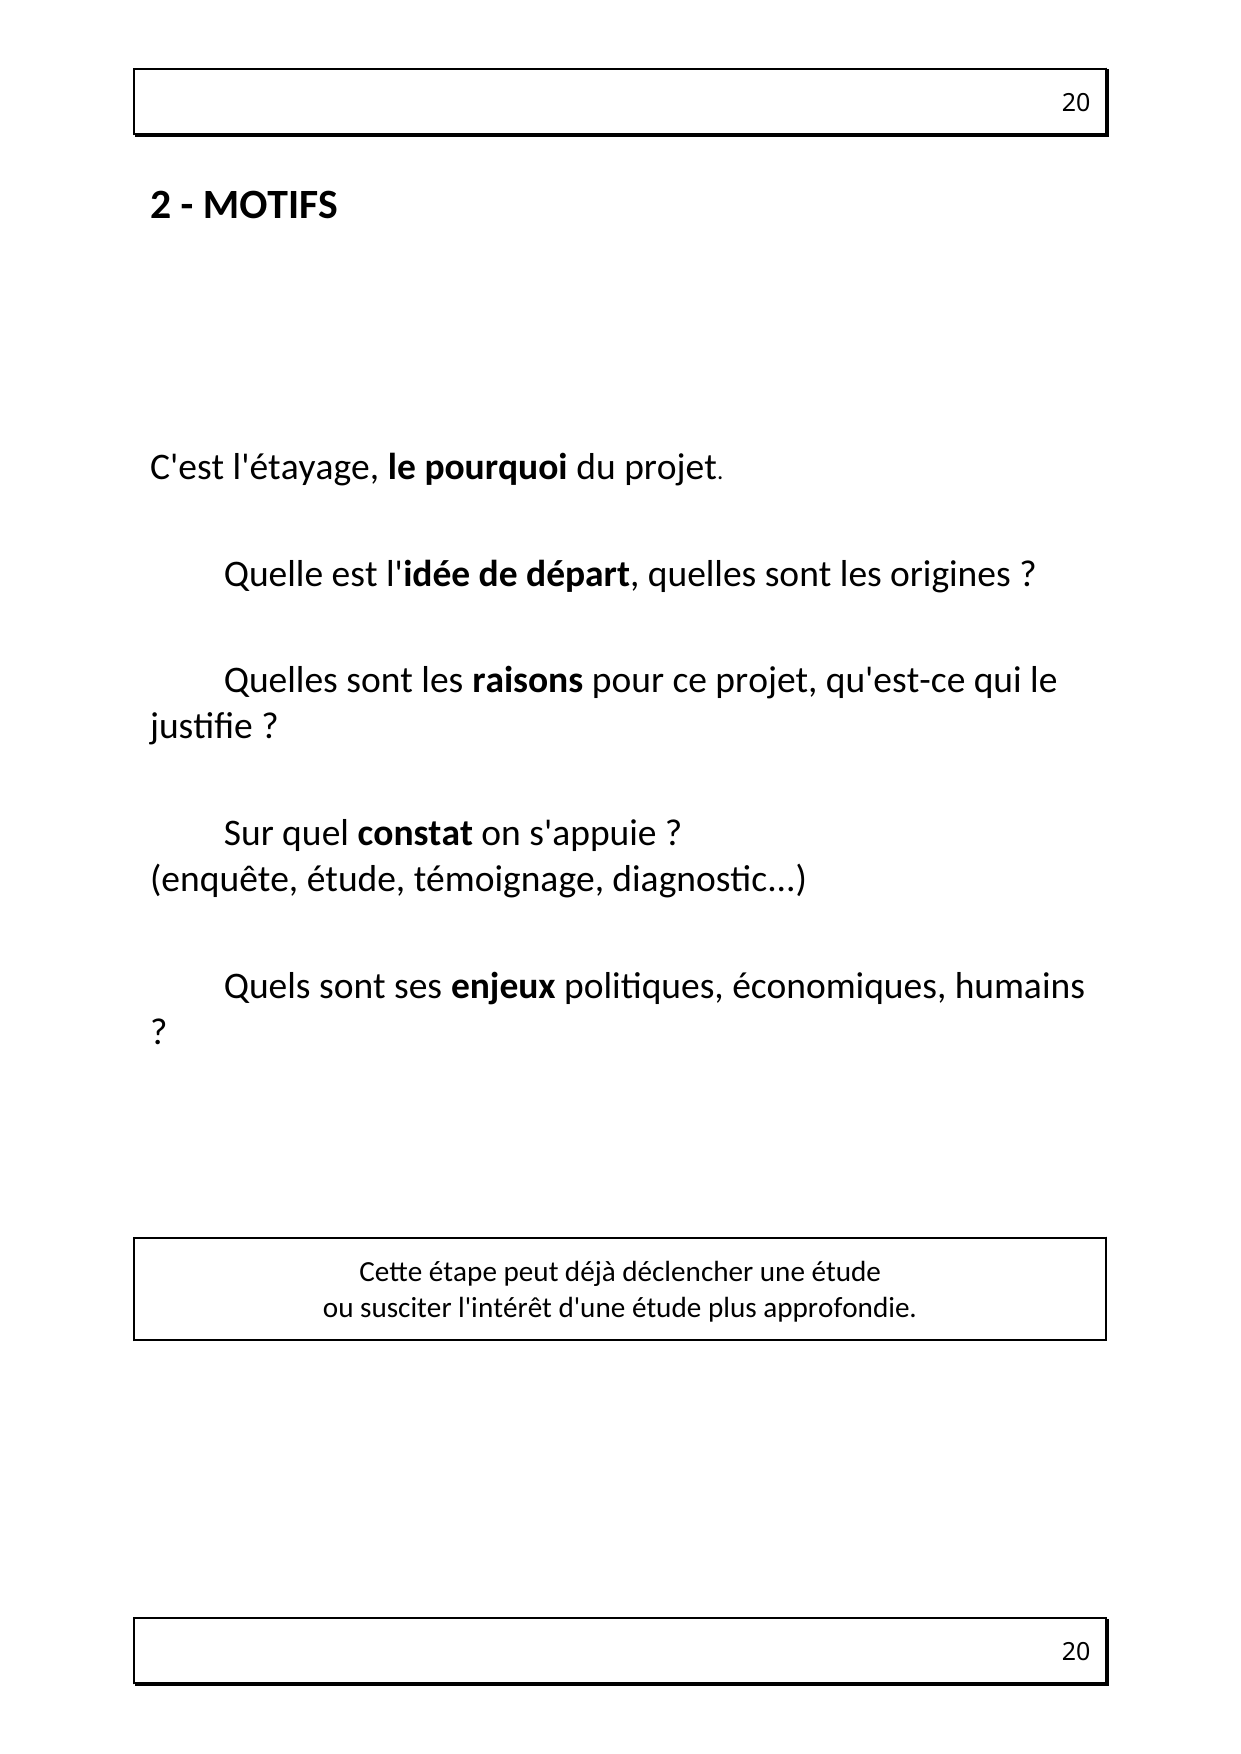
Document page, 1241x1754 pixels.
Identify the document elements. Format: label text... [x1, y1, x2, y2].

list Quels sont ses enjeux politiques, économiques, humains ? [150, 962, 1090, 1053]
text 2 - MOTIFS [150, 148, 1090, 229]
list Quelles sont les raisons pour ce projet, qu'est-ce qui le justifie ? [150, 656, 1090, 748]
text Cette étape peut déjà déclencher une étude [135, 1239, 1105, 1272]
text C'est l'étayage, le pourquoi du projet. [150, 443, 1090, 488]
list Quelle est l'idée de départ, quelles sont les origines ? [150, 549, 1090, 595]
list Sur quel constat on s'appuie ? (enquête, étude, témoignage, diagnostic...) [150, 809, 1090, 901]
text ou susciter l'intérêt d'une étude plus approfondie. [135, 1272, 1105, 1339]
